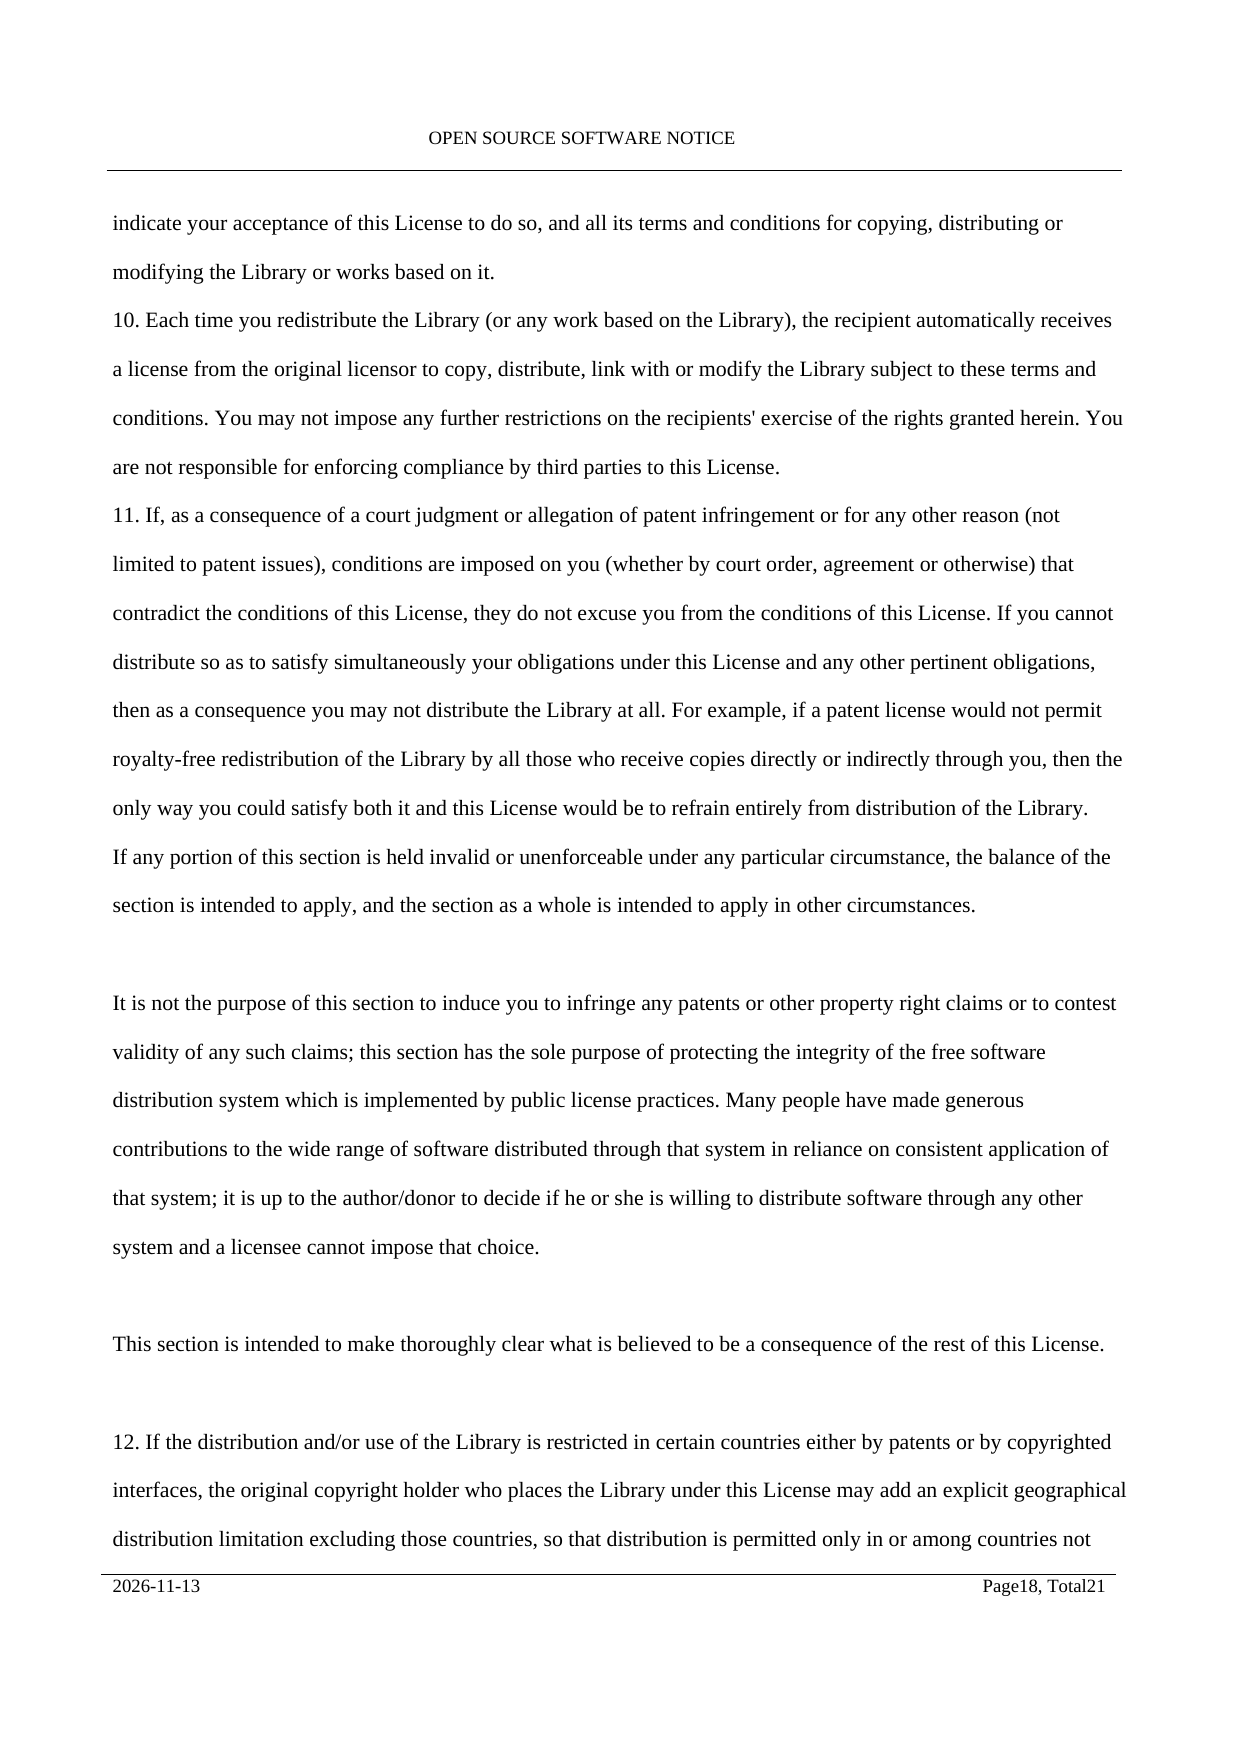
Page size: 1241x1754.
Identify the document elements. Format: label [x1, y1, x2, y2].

text [112, 206, 1128, 1555]
